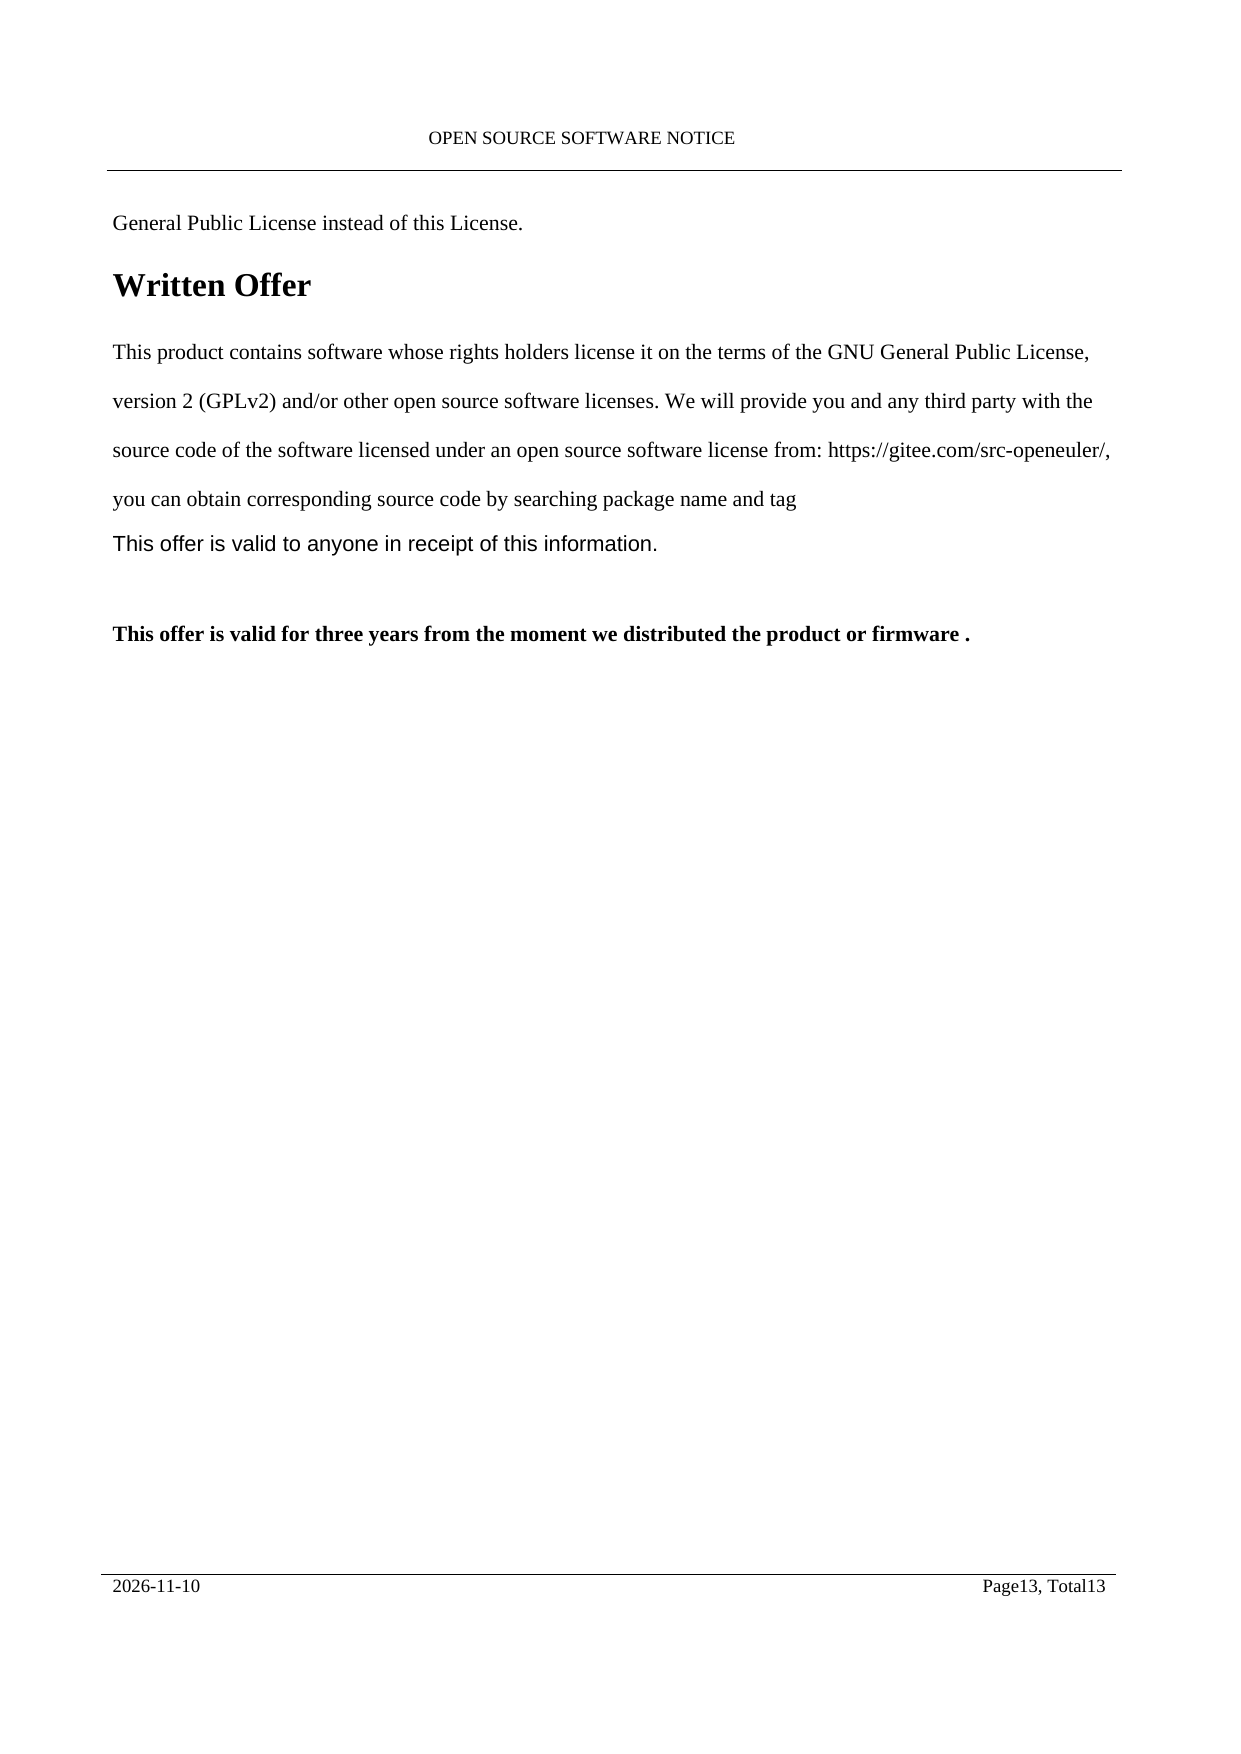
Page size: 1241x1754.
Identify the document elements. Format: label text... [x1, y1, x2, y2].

text This offer is valid for three years from the moment we distributed the product or firmware . [112, 617, 1128, 650]
text This product contains software whose rights holders license it on the terms of the GNU General Public License, version 2 (GPLv2) and/or other open source software licenses. We will provide you and any third party with the source code of the software licensed under an open source software license from: https://gitee.com/src-openeuler/, you can obtain corresponding source code by searching package name and tag [112, 336, 1128, 514]
text General Public License instead of this License. [112, 206, 1128, 239]
text Written Offer [112, 251, 1128, 316]
text This offer is valid to anyone in receipt of this information. [112, 527, 1128, 559]
